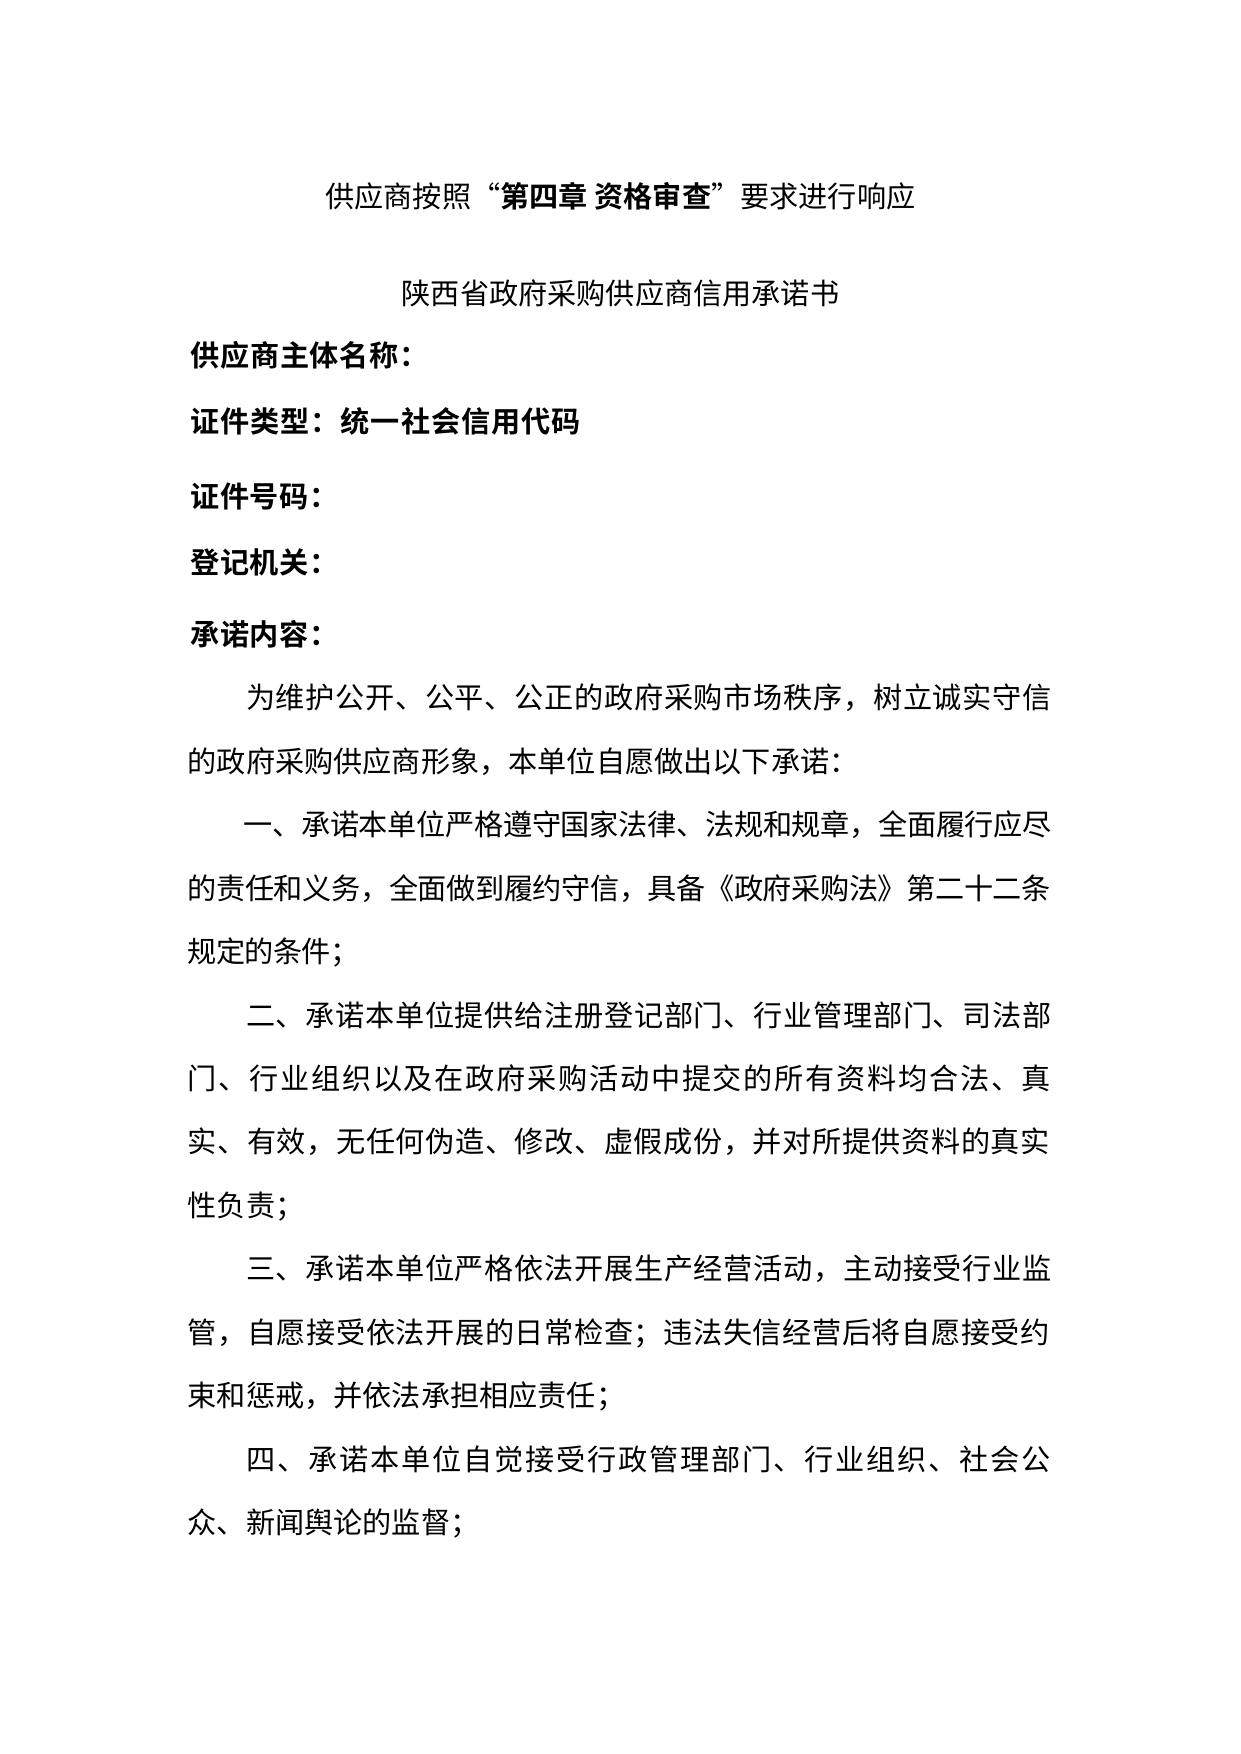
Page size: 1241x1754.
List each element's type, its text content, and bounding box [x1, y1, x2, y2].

text 供应商主体名称： [190, 332, 1053, 374]
text 一、承诺本单位严格遵守国家法律、法规和规章，全面履行应尽的责任和义务，全面做到履约守信，具备《政府采购法》第二十二条规定的条件； [187, 802, 1053, 971]
text 证件号码： [190, 473, 1053, 515]
text 四、承诺本单位自觉接受行政管理部门、行业组织、社会公众、新闻舆论的监督； [187, 1436, 1053, 1542]
text 二、承诺本单位提供给注册登记部门、行业管理部门、司法部门、行业组织以及在政府采购活动中提交的所有资料均合法、真实、有效，无任何伪造、修改、虚假成份，并对所提供资料的真实性负责； [187, 992, 1053, 1225]
text 供应商按照“第四章 资格审查”要求进行响应 [187, 162, 1053, 227]
text 承诺内容： [190, 612, 1053, 654]
text 三、承诺本单位严格依法开展生产经营活动，主动接受行业监管，自愿接受依法开展的日常检查；违法失信经营后将自愿接受约束和惩戒，并依法承担相应责任； [187, 1246, 1053, 1415]
text 登记机关： [190, 539, 1053, 587]
list 陕西省政府采购供应商信用承诺书 [187, 259, 1053, 324]
text 证件类型：统一社会信用代码 [190, 398, 1053, 448]
text 为维护公开、公平、公正的政府采购市场秩序，树立诚实守信的政府采购供应商形象，本单位自愿做出以下承诺： [187, 675, 1053, 781]
